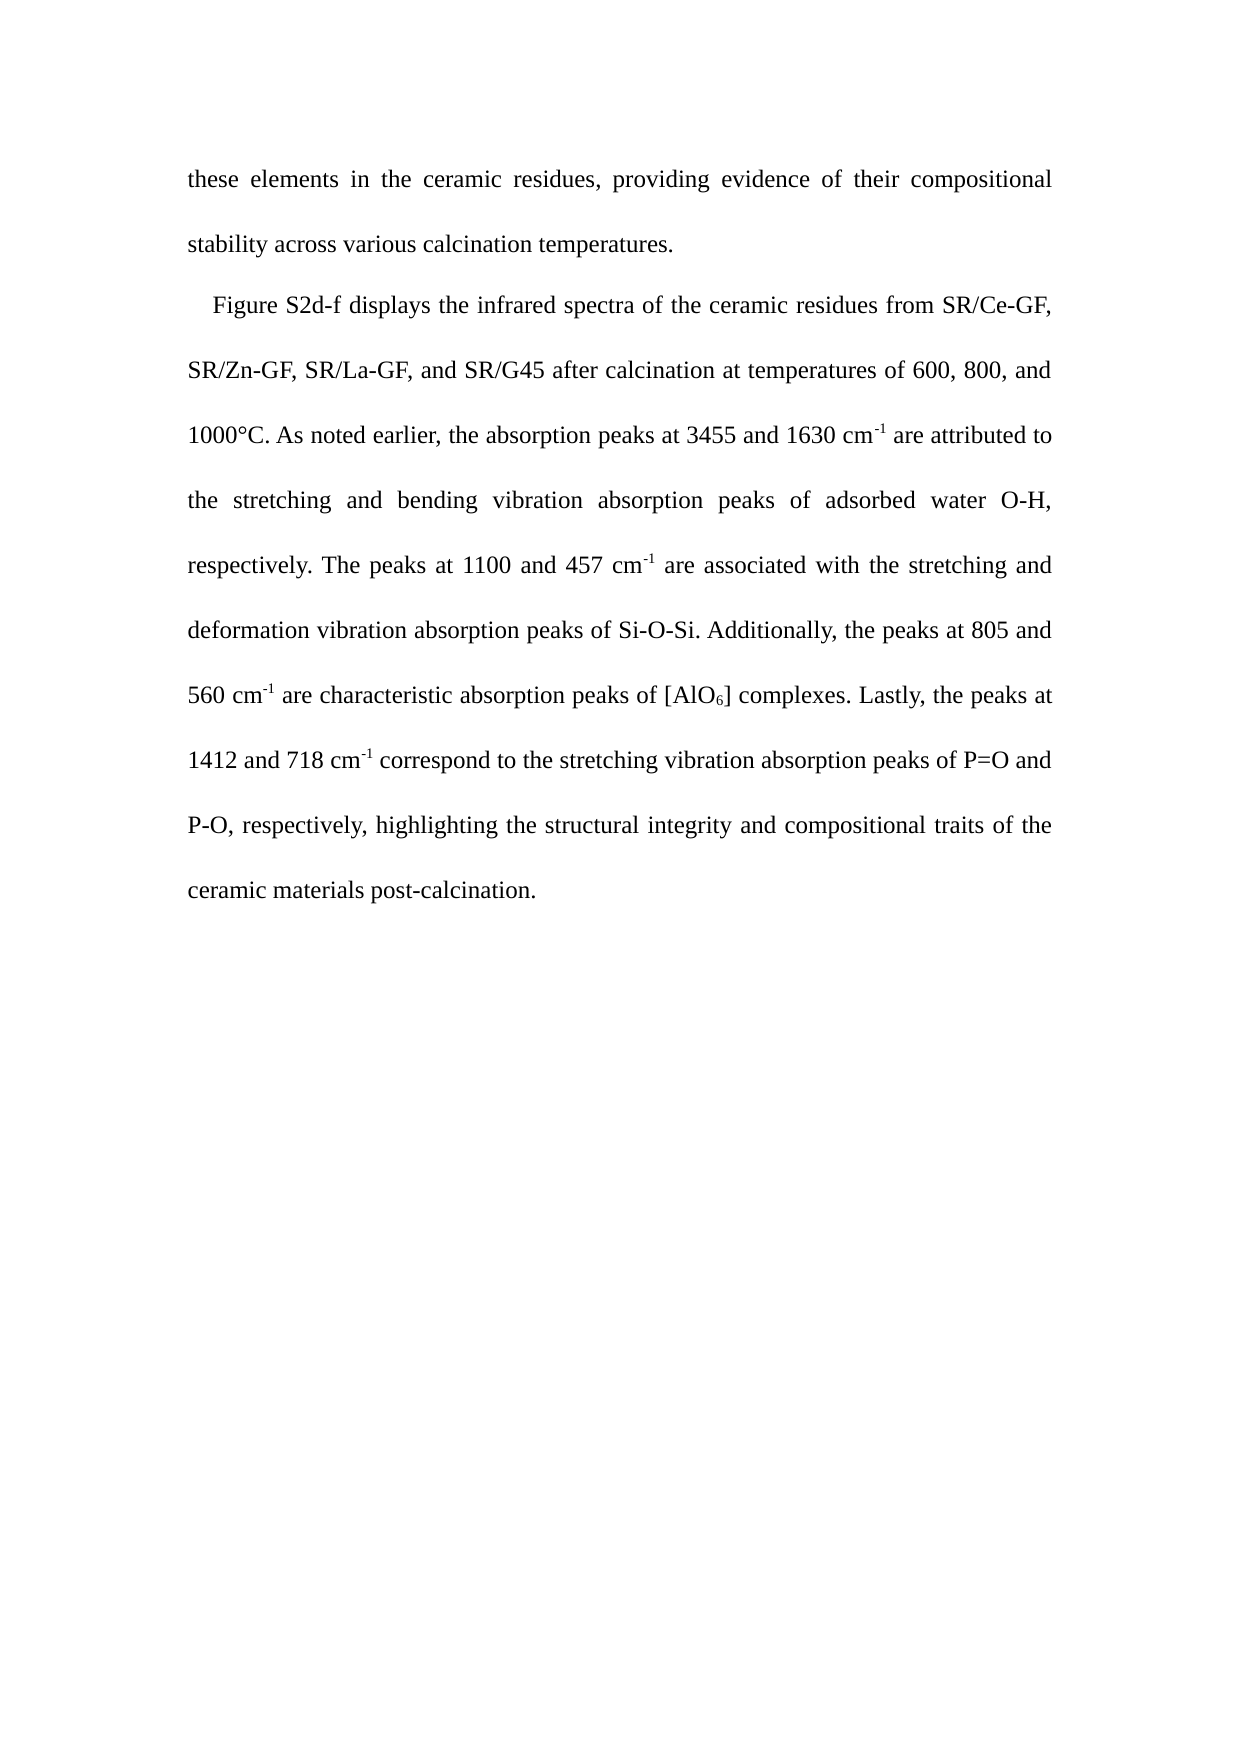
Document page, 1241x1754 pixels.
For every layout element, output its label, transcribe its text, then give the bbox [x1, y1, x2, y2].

text Figure S2d-f displays the infrared spectra of the ceramic residues from SR/Ce-GF, SR/Zn-GF, SR/La-GF, and SR/G45 after calcination at temperatures of 600, 800, and 1000°C. As noted earlier, the absorption peaks at 3455 and 1630 cm-1 are attributed to the stretching and bending vibration absorption peaks of adsorbed water O-H, respectively. The peaks at 1100 and 457 cm-1 are associated with the stretching and deformation vibration absorption peaks of Si-O-Si. Additionally, the peaks at 805 and 560 cm-1 are characteristic absorption peaks of [AlO6] complexes. Lastly, the peaks at 1412 and 718 cm-1 correspond to the stretching vibration absorption peaks of P=O and P-O, respectively, highlighting the structural integrity and compositional traits of the ceramic materials post-calcination. [187, 288, 1053, 906]
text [187, 162, 1053, 259]
